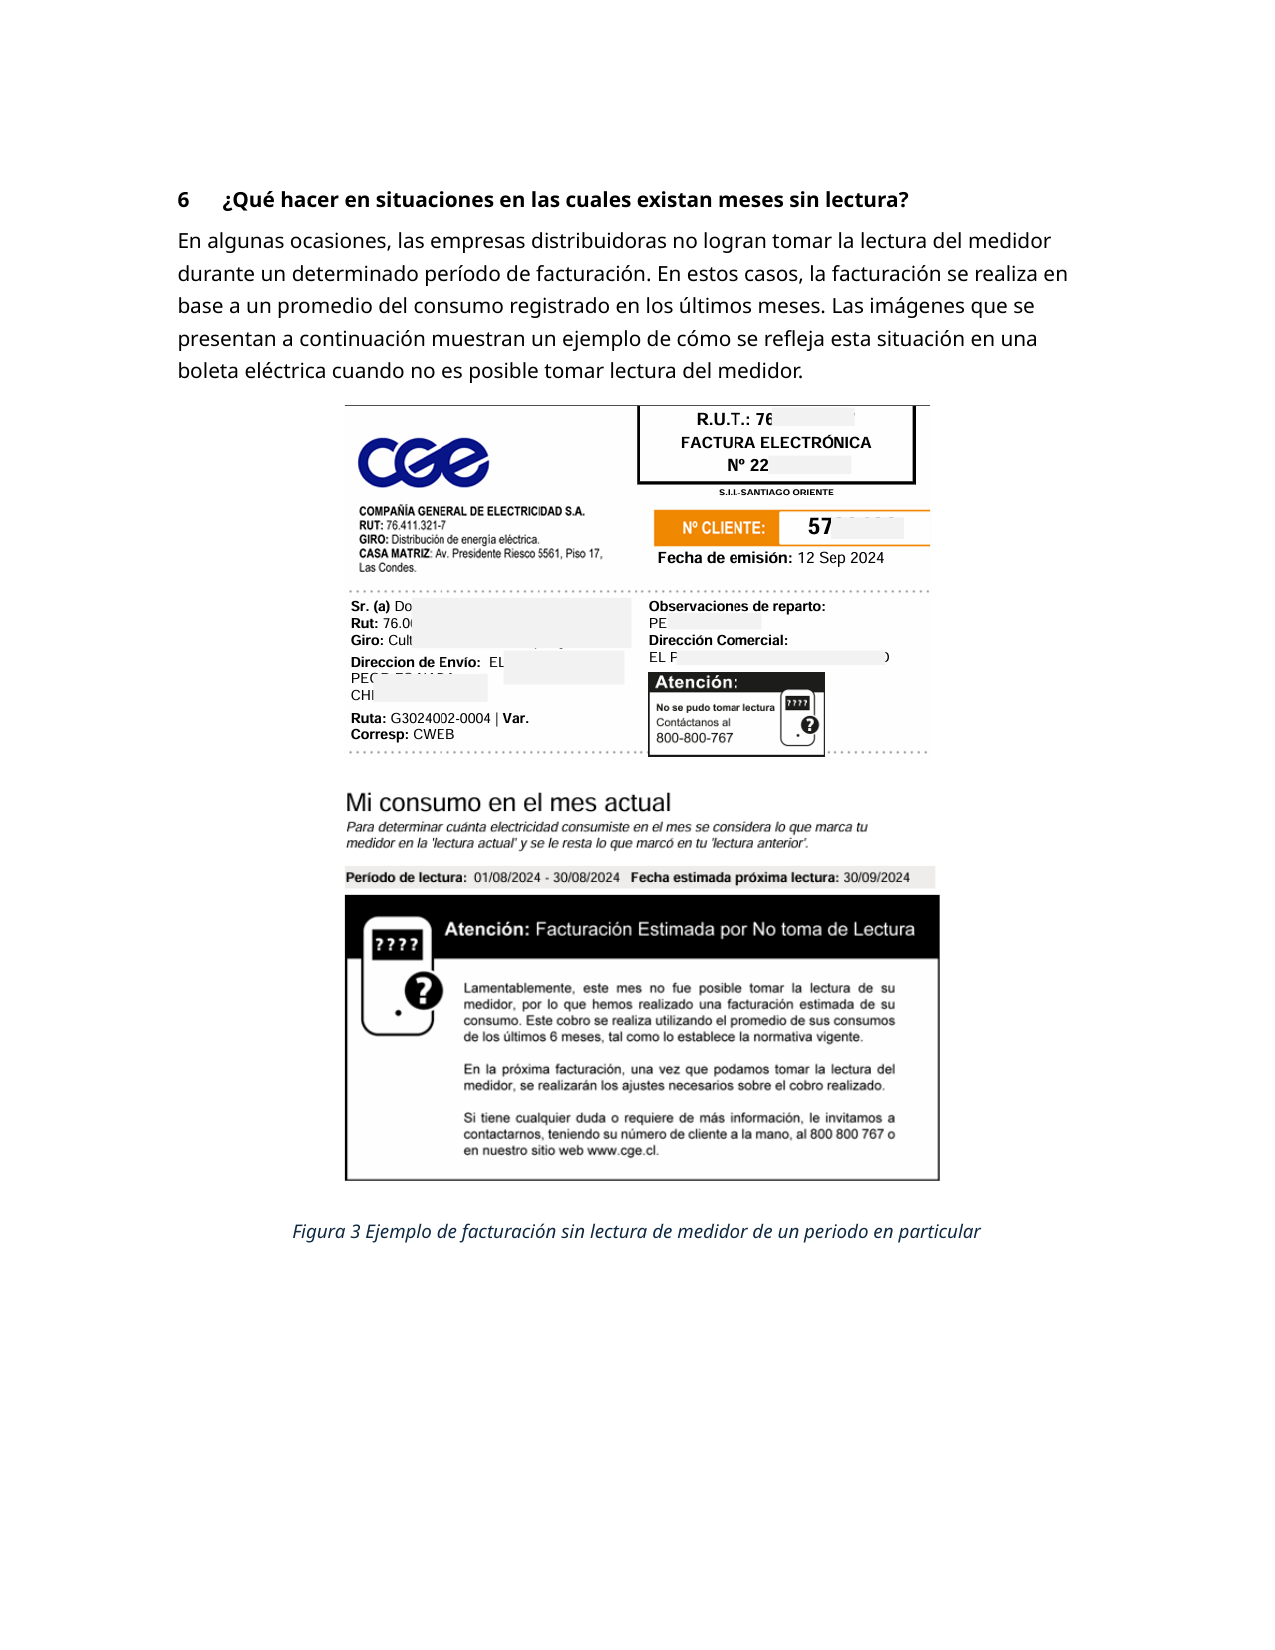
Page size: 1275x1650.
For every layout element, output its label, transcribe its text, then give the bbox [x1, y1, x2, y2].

picture [344, 405, 931, 761]
text En algunas ocasiones, las empresas distribuidoras no logran tomar la lectura del medidor durante un determinado período de facturación. En estos casos, la facturación se realiza en base a un promedio del consumo registrado en los últimos meses. Las imágenes que se presentan a continuación muestran un ejemplo de cómo se refleja esta situación en una boleta eléctrica cuando no es posible tomar lectura del medidor. [177, 226, 1098, 385]
text Figura 3 Ejemplo de facturación sin lectura de medidor de un periodo en particular [177, 1219, 1098, 1244]
subtitle ¿Qué hacer en situaciones en las cuales existan meses sin lectura? [177, 185, 1098, 213]
picture [331, 781, 944, 1198]
